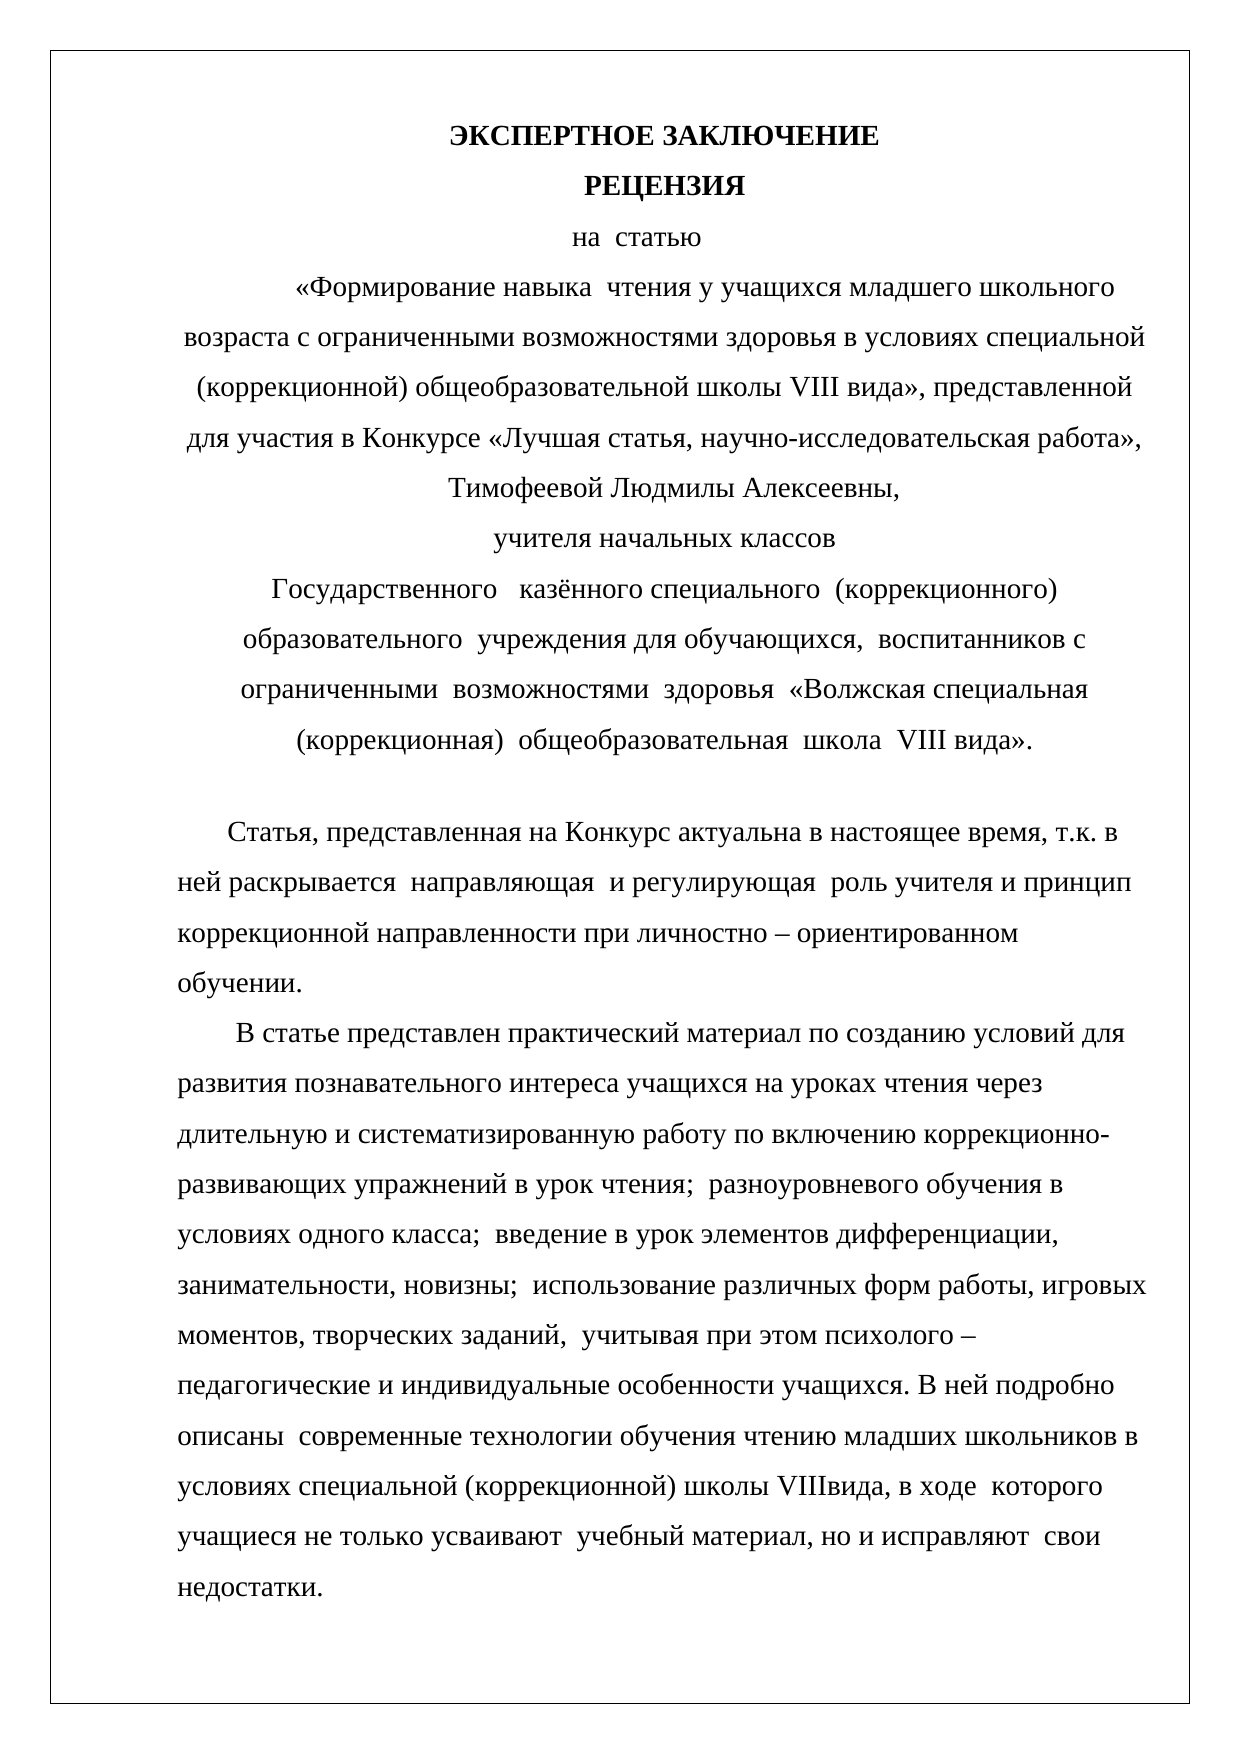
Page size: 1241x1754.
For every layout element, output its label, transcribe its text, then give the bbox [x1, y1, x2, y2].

text ЭКСПЕРТНОЕ ЗАКЛЮЧЕНИЕ [177, 118, 1152, 152]
text «Формирование навыка чтения у учащихся младшего школьного возраста с ограниченными возможностями здоровья в условиях специальной (коррекционной) общеобразовательной школы VIII вида», представленной для участия в Конкурсе «Лучшая статья, научно-исследовательская работа», [177, 269, 1152, 453]
text В статье представлен практический материал по созданию условий для развития познавательного интереса учащихся на уроках чтения через длительную и систематизированную работу по включению коррекционно-развивающих упражнений в урок чтения; разноуровневого обучения в условиях одного класса; введение в урок элементов дифференциации, занимательности, новизны; использование различных форм работы, игровых моментов, творческих заданий, учитывая при этом психолого – педагогические и индивидуальные особенности учащихся. В ней подробно описаны современные технологии обучения чтению младших школьников в условиях специальной (коррекционной) школы VIIIвида, в ходе которого учащиеся не только усваивают учебный материал, но и исправляют свои недостатки. [177, 1015, 1152, 1602]
text Государственного казённого специального (коррекционного) образовательного учреждения для обучающихся, воспитанников с ограниченными возможностями здоровья «Волжская специальная (коррекционная) общеобразовательная школа VIII вида». [177, 571, 1152, 755]
text Тимофеевой Людмилы Алексеевны, [177, 470, 1152, 504]
text Статья, представленная на Конкурс актуальна в настоящее время, т.к. в ней раскрывается направляющая и регулирующая роль учителя и принцип коррекционной направленности при личностно – ориентированном обучении. [177, 814, 1152, 998]
text на статью [177, 219, 1152, 252]
text учителя начальных классов [177, 521, 1152, 554]
text РЕЦЕНЗИЯ [177, 168, 1152, 202]
